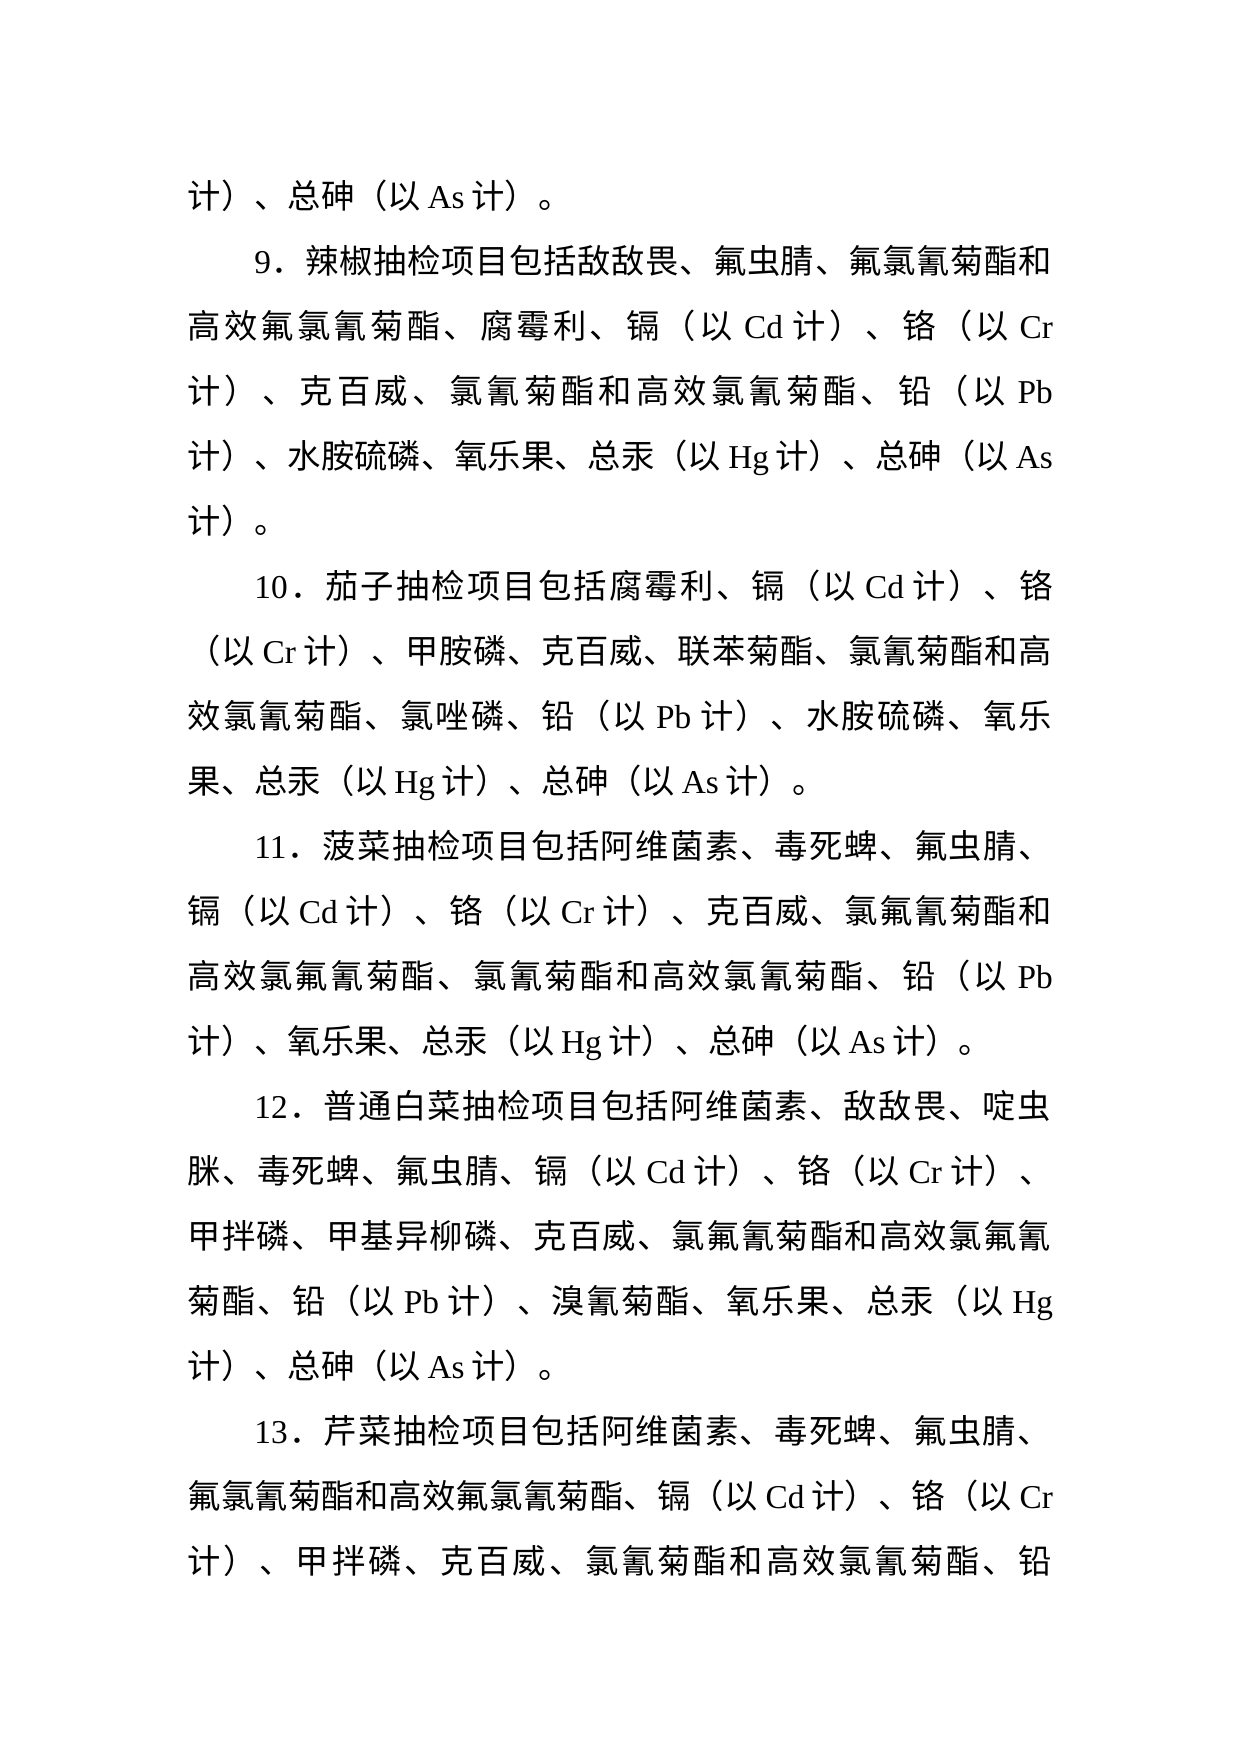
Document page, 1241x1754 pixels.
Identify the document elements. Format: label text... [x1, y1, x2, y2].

list 12．普通白菜抽检项目包括阿维菌素、敌敌畏、啶虫脒、毒死蜱、氟虫腈、镉（以Cd计）、铬（以Cr计）、甲拌磷、甲基异柳磷、克百威、氯氟氰菊酯和高效氯氟氰菊酯、铅（以Pb计）、溴氰菊酯、氧乐果、总汞（以Hg计）、总砷（以As计）。 [187, 1072, 1053, 1397]
list 9．辣椒抽检项目包括敌敌畏、氟虫腈、氟氯氰菊酯和高效氟氯氰菊酯、腐霉利、镉（以Cd计）、铬（以Cr计）、克百威、氯氰菊酯和高效氯氰菊酯、铅（以Pb计）、水胺硫磷、氧乐果、总汞（以Hg计）、总砷（以As计）。 [187, 227, 1053, 552]
list 10．茄子抽检项目包括腐霉利、镉（以Cd计）、铬（以Cr计）、甲胺磷、克百威、联苯菊酯、氯氰菊酯和高效氯氰菊酯、氯唑磷、铅（以Pb计）、水胺硫磷、氧乐果、总汞（以Hg计）、总砷（以As计）。 [187, 552, 1053, 812]
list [187, 162, 1053, 227]
list 11．菠菜抽检项目包括阿维菌素、毒死蜱、氟虫腈、镉（以Cd计）、铬（以Cr计）、克百威、氯氟氰菊酯和高效氯氟氰菊酯、氯氰菊酯和高效氯氰菊酯、铅（以Pb计）、氧乐果、总汞（以Hg计）、总砷（以As计）。 [187, 812, 1053, 1072]
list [187, 1397, 1053, 1592]
